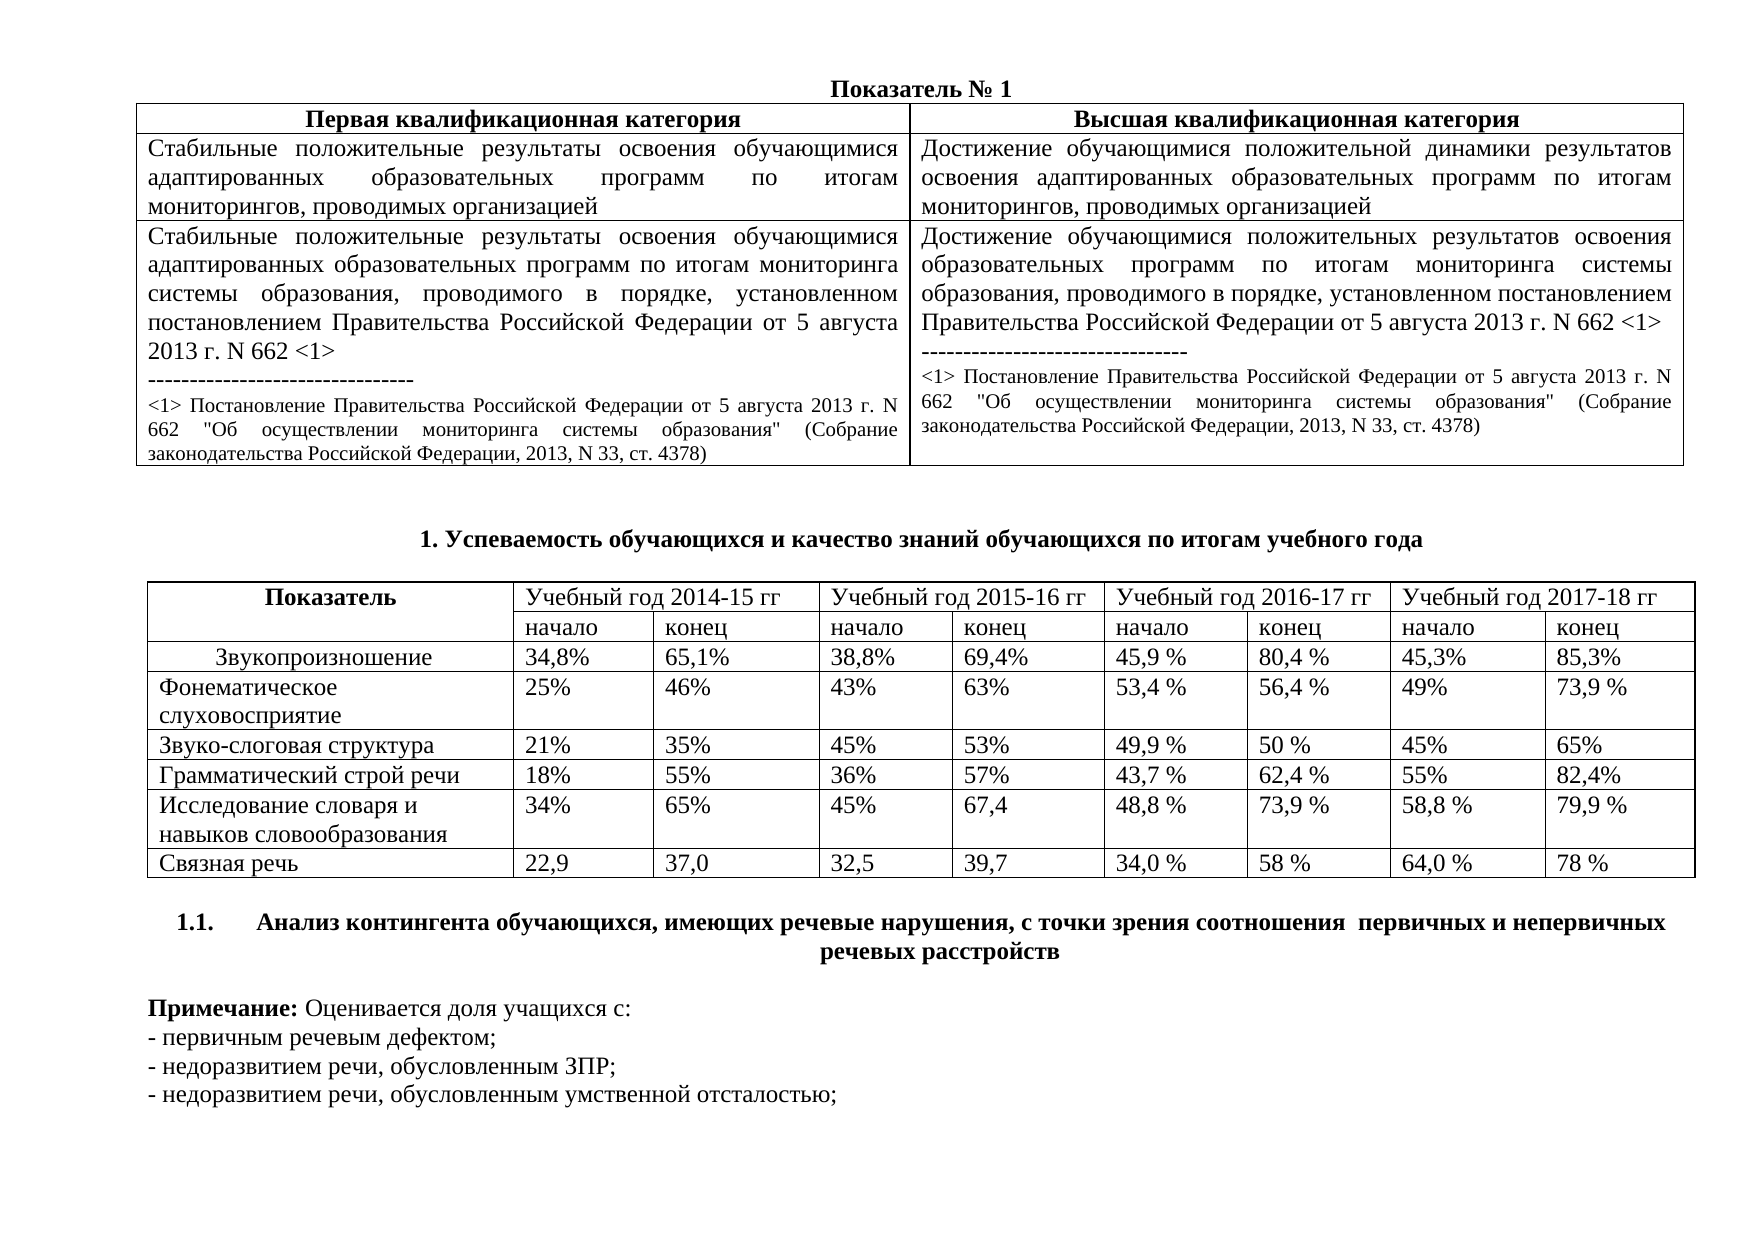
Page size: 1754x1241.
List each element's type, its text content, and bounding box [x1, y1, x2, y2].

table_cell 57% [953, 760, 1104, 789]
table_cell 82,4% [1546, 760, 1694, 789]
table_cell 36% [820, 760, 952, 789]
table_cell 65% [654, 790, 819, 847]
table_cell 37,0 [654, 849, 819, 877]
table_cell 73,9 % [1248, 790, 1390, 847]
table_cell 21% [514, 730, 653, 759]
table_cell 50 % [1248, 730, 1390, 759]
table_cell 64,0 % [1391, 849, 1545, 877]
table_header Первая квалификационная категория [137, 104, 909, 132]
table_cell конец [1248, 612, 1390, 641]
text - недоразвитием речи, обусловленным ЗПР; [148, 1051, 1695, 1079]
table_cell начало [514, 612, 653, 641]
table_cell Исследование словаря и навыков словообразования [148, 790, 513, 847]
table_cell 18% [514, 760, 653, 789]
list Анализ контингента обучающихся, имеющих речевые нарушения, с точки зрения соотношения первичных и непервичных речевых расстройств [148, 907, 1695, 964]
table_cell 67,4 [953, 790, 1104, 847]
table_cell 25% [514, 672, 653, 729]
table_cell 46% [654, 672, 819, 729]
table_cell Грамматический строй речи [148, 760, 513, 789]
table_cell 65,1% [654, 642, 819, 671]
table_cell 34,8% [514, 642, 653, 671]
table_cell 55% [1391, 760, 1545, 789]
table_cell Звукопроизношение [148, 642, 513, 671]
table_cell 38,8% [820, 642, 952, 671]
table_cell 45% [1391, 730, 1545, 759]
table_cell 79,9 % [1546, 790, 1694, 847]
table_cell Связная речь [148, 849, 513, 877]
text - недоразвитием речи, обусловленным умственной отсталостью; [148, 1079, 1695, 1108]
text 1. Успеваемость обучающихся и качество знаний обучающихся по итогам учебного года [148, 524, 1695, 553]
table_cell начало [1105, 612, 1247, 641]
table_cell 45% [820, 790, 952, 847]
table_cell 39,7 [953, 849, 1104, 877]
table_cell 63% [953, 672, 1104, 729]
table_cell 85,3% [1546, 642, 1694, 671]
table_cell 45% [820, 730, 952, 759]
table_cell 22,9 [514, 849, 653, 877]
table_header Учебный год 2016-17 гг [1105, 583, 1390, 611]
table_cell 69,4% [953, 642, 1104, 671]
table_cell 73,9 % [1546, 672, 1694, 729]
table_cell Стабильные положительные результаты освоения обучающимися адаптированных образовательных программ по итогам мониторинга системы образования, проводимого в порядке, установленном постановлением Правительства Российской Федерации от 5 августа 2013 г. N 662 <1> -------------------------------- <1> Постановление Правительства Российской Федерации от 5 августа 2013 г. N 662 "Об осуществлении мониторинга системы образования" (Собрание законодательства Российской Федерации, 2013, N 33, ст. 4378) [137, 221, 909, 465]
table_cell начало [1391, 612, 1545, 641]
table_cell 43,7 % [1105, 760, 1247, 789]
table_cell 65% [1546, 730, 1694, 759]
table_cell Достижение обучающимися положительной динамики результатов освоения адаптированных образовательных программ по итогам мониторингов, проводимых организацией [911, 134, 1683, 220]
table_cell 35% [654, 730, 819, 759]
table_cell конец [654, 612, 819, 641]
table_cell 45,9 % [1105, 642, 1247, 671]
table_cell 80,4 % [1248, 642, 1390, 671]
table_cell Стабильные положительные результаты освоения обучающимися адаптированных образовательных программ по итогам мониторингов, проводимых организацией [137, 134, 909, 220]
table_cell 49,9 % [1105, 730, 1247, 759]
table_cell 55% [654, 760, 819, 789]
text Показатель № 1 [148, 74, 1695, 103]
table_cell 45,3% [1391, 642, 1545, 671]
table_header Высшая квалификационная категория [911, 104, 1683, 132]
table_cell 53,4 % [1105, 672, 1247, 729]
table_cell Звуко-слоговая структура [148, 730, 513, 759]
table_cell 53% [953, 730, 1104, 759]
table_cell 58 % [1248, 849, 1390, 877]
table_cell Достижение обучающимися положительных результатов освоения образовательных программ по итогам мониторинга системы образования, проводимого в порядке, установленном постановлением Правительства Российской Федерации от 5 августа 2013 г. N 662 <1> -------------------------------- <1> Постановление Правительства Российской Федерации от 5 августа 2013 г. N 662 "Об осуществлении мониторинга системы образования" (Собрание законодательства Российской Федерации, 2013, N 33, ст. 4378) [911, 221, 1683, 465]
table_cell конец [1546, 612, 1694, 641]
text Примечание: Оценивается доля учащихся с: [148, 993, 1695, 1022]
table_cell конец [953, 612, 1104, 641]
table_cell Фонематическое слуховосприятие [148, 672, 513, 729]
table_cell 62,4 % [1248, 760, 1390, 789]
table_cell 48,8 % [1105, 790, 1247, 847]
table_header Показатель [148, 583, 513, 641]
table_header Учебный год 2014-15 гг [514, 583, 819, 611]
table_cell 56,4 % [1248, 672, 1390, 729]
table_header Учебный год 2015-16 гг [820, 583, 1104, 611]
table_cell 32,5 [820, 849, 952, 877]
table_header Учебный год 2017-18 гг [1391, 583, 1694, 611]
table_cell 43% [820, 672, 952, 729]
table_cell 34,0 % [1105, 849, 1247, 877]
table_cell 34% [514, 790, 653, 847]
table_cell начало [820, 612, 952, 641]
table_cell 78 % [1546, 849, 1694, 877]
table_cell 49% [1391, 672, 1545, 729]
table_cell 58,8 % [1391, 790, 1545, 847]
text - первичным речевым дефектом; [148, 1022, 1695, 1051]
